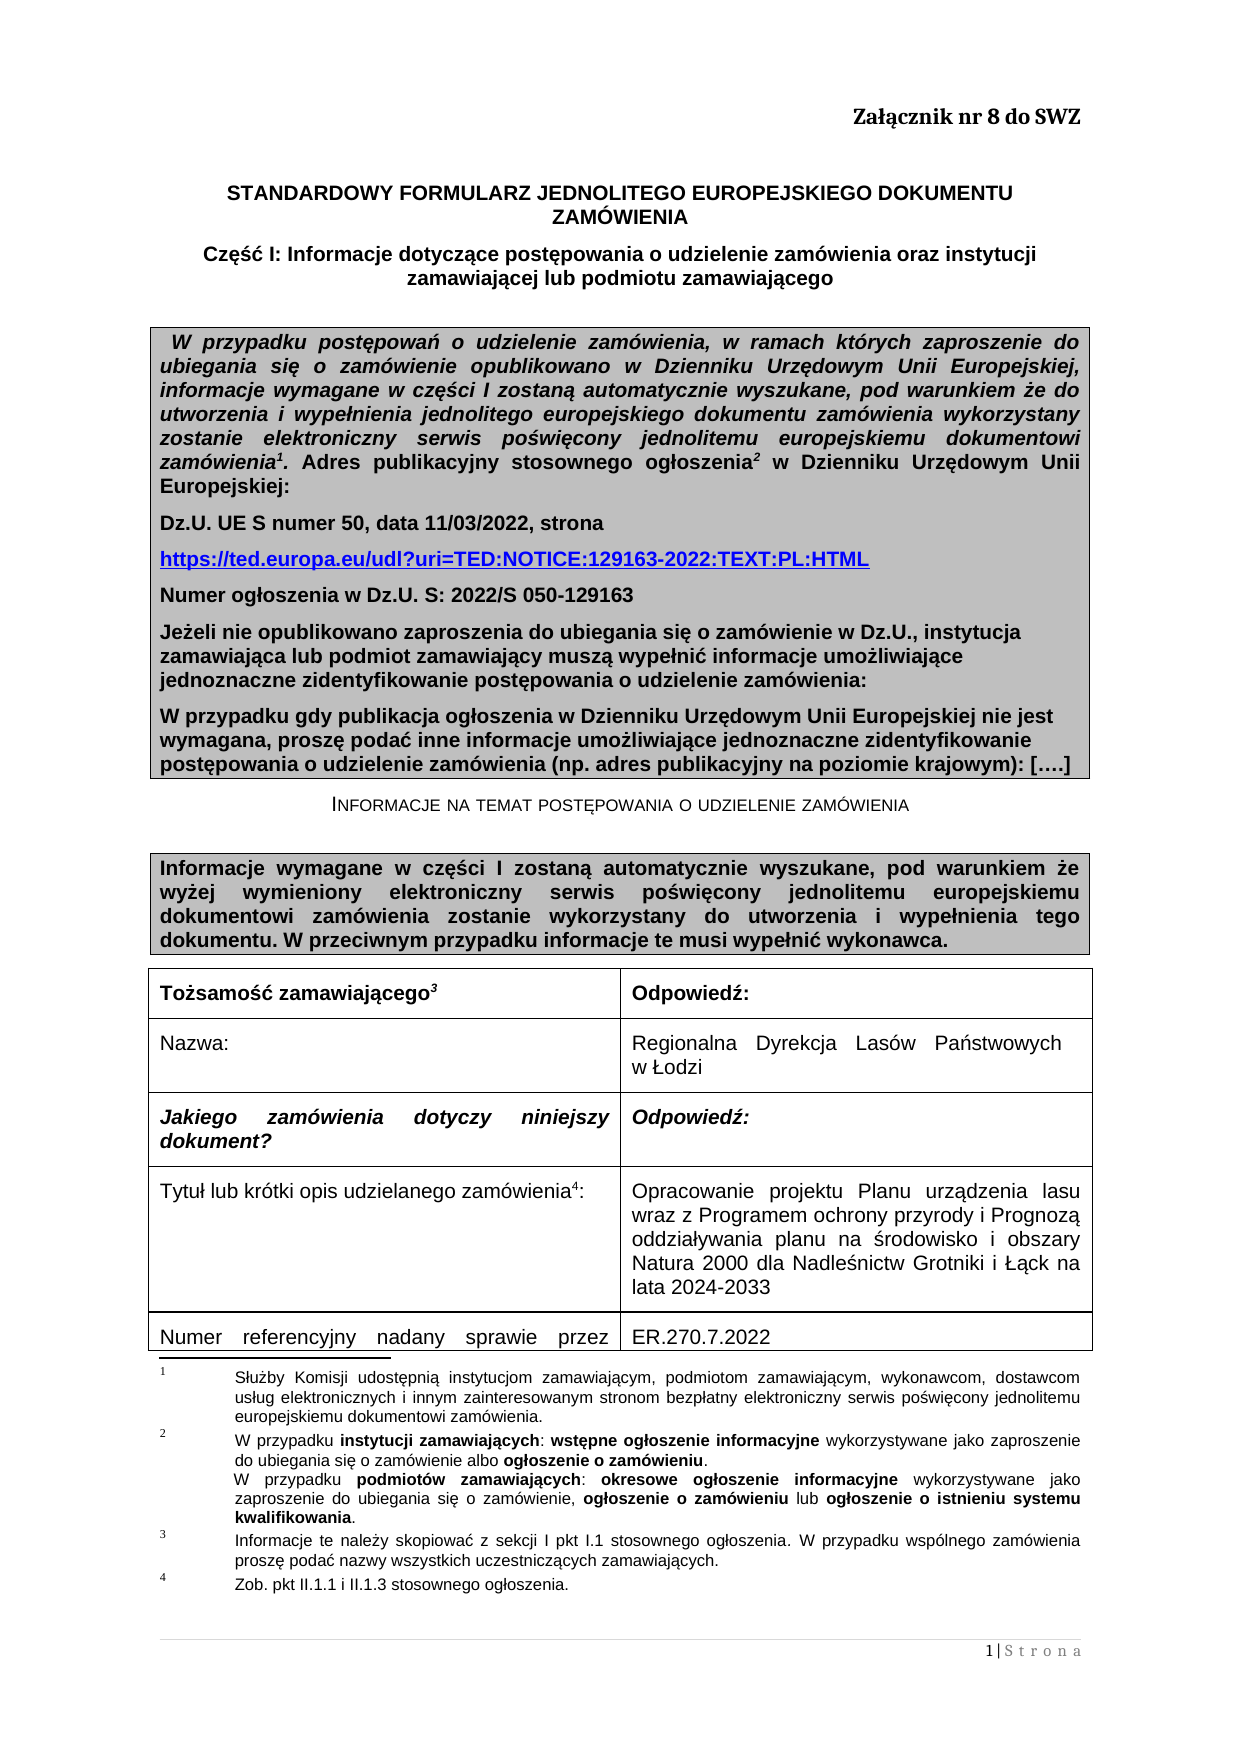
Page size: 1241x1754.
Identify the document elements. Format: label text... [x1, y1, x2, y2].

table_cell Opracowanie projektu Planu urządzenia lasu wraz z Programem ochrony przyrody i Prognozą oddziaływania planu na środowisko i obszary Natura 2000 dla Nadleśnictw Grotniki i Łąck na lata 2024-2033 [621, 1167, 1092, 1311]
text W przypadku postępowań o udzielenie zamówienia, w ramach których zaproszenie do ubiegania się o zamówienie opublikowano w Dzienniku Urzędowym Unii Europejskiej, informacje wymagane w części I zostaną automatycznie wyszukane, pod warunkiem że do utworzenia i wypełnienia jednolitego europejskiego dokumentu zamówienia wykorzystany zostanie elektroniczny serwis poświęcony jednolitemu europejskiemu dokumentowi zamówienia. Adres publikacyjny stosownego ogłoszenia w Dzienniku Urzędowym Unii Europejskiej: [151, 328, 1089, 498]
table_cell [149, 1313, 620, 1350]
text Numer ogłoszenia w Dz.U. S: 2022/S 050-129163 [151, 580, 1089, 607]
table_cell Odpowiedź: [621, 1093, 1092, 1166]
table_header Tożsamość zamawiającego [149, 969, 620, 1018]
table_cell Nazwa: [149, 1019, 620, 1092]
text Jeżeli nie opublikowano zaproszenia do ubiegania się o zamówienie w Dz.U., instytucja zamawiająca lub podmiot zamawiający muszą wypełnić informacje umożliwiające jednoznaczne zidentyfikowanie postępowania o udzielenie zamówienia: [151, 617, 1089, 692]
text Informacje wymagane w części I zostaną automatycznie wyszukane, pod warunkiem że wyżej wymieniony elektroniczny serwis poświęcony jednolitemu europejskiemu dokumentowi zamówienia zostanie wykorzystany do utworzenia i wypełnienia tego dokumentu. W przeciwnym przypadku informacje te musi wypełnić wykonawca. [151, 854, 1089, 954]
text Dz.U. UE S numer 50, data 11/03/2022, strona [151, 507, 1089, 534]
table_cell ER.270.7.2022 [621, 1313, 1092, 1350]
text Informacje na temat postępowania o udzielenie zamówienia [159, 792, 1081, 816]
table_header Odpowiedź: [621, 969, 1092, 1018]
text https://ted.europa.eu/udl?uri=TED:NOTICE:129163-2022:TEXT:PL:HTML [151, 544, 1089, 571]
text Załącznik nr 8 do SWZ [159, 103, 1081, 130]
text Część I: Informacje dotyczące postępowania o udzielenie zamówienia oraz instytucji zamawiającej lub podmiotu zamawiającego [159, 242, 1081, 289]
table_cell Regionalna Dyrekcja Lasów Państwowych w Łodzi [621, 1019, 1092, 1092]
table_cell Tytuł lub krótki opis udzielanego zamówienia: [149, 1167, 620, 1311]
text W przypadku gdy publikacja ogłoszenia w Dzienniku Urzędowym Unii Europejskiej nie jest wymagana, proszę podać inne informacje umożliwiające jednoznaczne zidentyfikowanie postępowania o udzielenie zamówienia (np. adres publikacyjny na poziomie krajowym): [….] [151, 701, 1089, 778]
text Standardowy formularz jednolitego europejskiego dokumentu zamówienia [159, 181, 1081, 229]
table_cell Jakiego zamówienia dotyczy niniejszy dokument? [149, 1093, 620, 1166]
